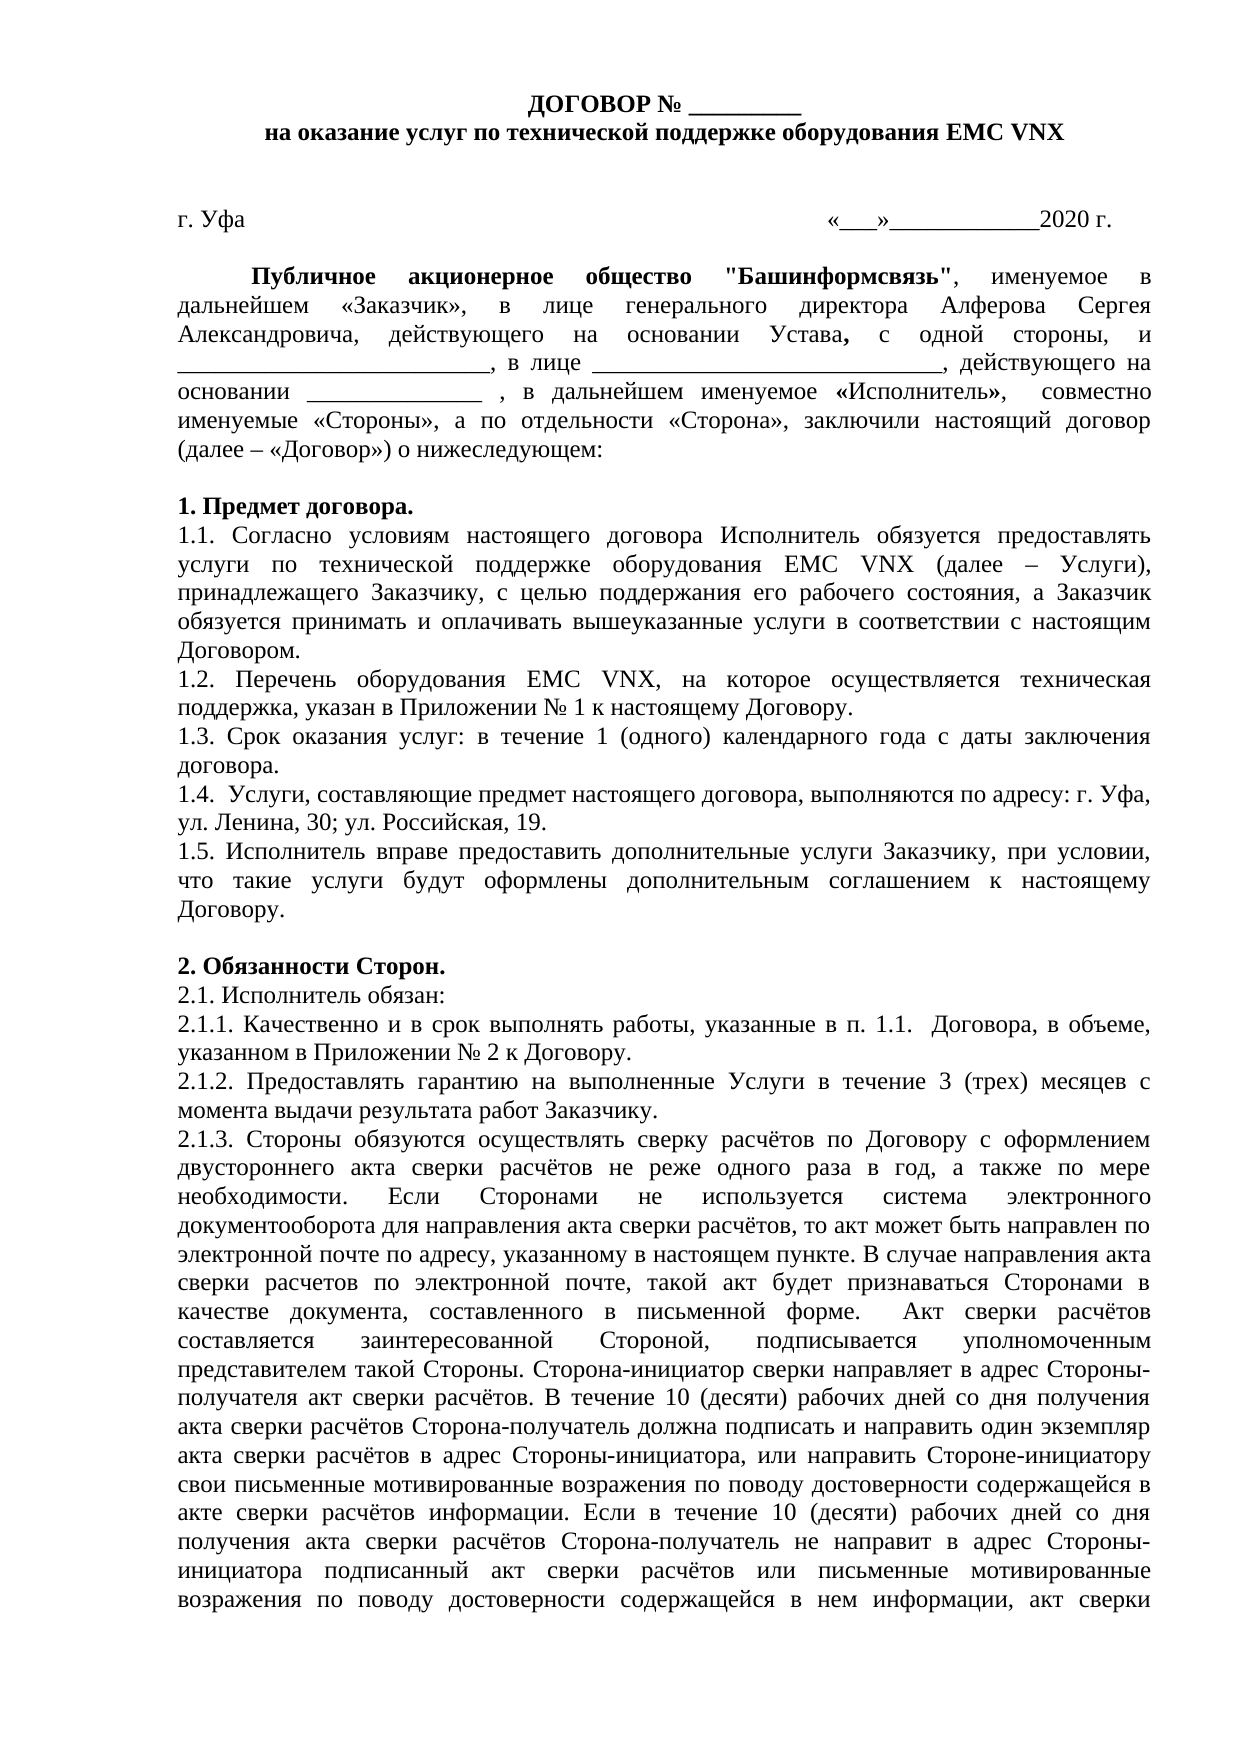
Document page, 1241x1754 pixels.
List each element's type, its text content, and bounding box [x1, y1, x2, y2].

text 2.1. Исполнитель обязан: [177, 980, 1152, 1009]
text 2.1.2. Предоставлять гарантию на выполненные Услуги в течение 3 (трех) месяцев с момента выдачи результата работ Заказчику. [177, 1066, 1152, 1124]
text 1.4. Услуги, составляющие предмет настоящего договора, выполняются по адресу: г. Уфа, ул. Ленина, 30; ул. Российская, 19. [177, 779, 1152, 836]
text 1.2. Перечень оборудования EMC VNX, на которое осуществляется техническая поддержка, указан в Приложении № 1 к настоящему Договору. [177, 664, 1152, 721]
text г. Уфа «___»____________2020 г. [177, 204, 1152, 232]
text ДОГОВОР № _________ [177, 89, 1152, 117]
text 1. Предмет договора. [177, 491, 1152, 520]
text 1.1. Согласно условиям настоящего договора Исполнитель обязуется предоставлять услуги по технической поддержке оборудования EMC VNX (далее – Услуги), принадлежащего Заказчику, с целью поддержания его рабочего состояния, а Заказчик обязуется принимать и оплачивать вышеуказанные услуги в соответствии с настоящим Договором. [177, 520, 1152, 664]
text 1.5. Исполнитель вправе предоставить дополнительные услуги Заказчику, при условии, что такие услуги будут оформлены дополнительным соглашением к настоящему Договору. [177, 836, 1152, 922]
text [177, 1124, 1152, 1612]
text 2.1.1. Качественно и в срок выполнять работы, указанные в п. 1.1. Договора, в объеме, указанном в Приложении № 2 к Договору. [177, 1009, 1152, 1066]
text 1.3. Срок оказания услуг: в течение 1 (одного) календарного года с даты заключения договора. [177, 721, 1152, 779]
text на оказание услуг по технической поддержке оборудования EMC VNX [177, 117, 1152, 146]
text 2. Обязанности Сторон. [177, 951, 1152, 980]
text Публичное акционерное общество "Башинформсвязь", именуемое в дальнейшем «Заказчик», в лице генерального директора Алферова Сергея Александровича, действующего на основании Устава, с одной стороны, и _________________________, в лице ____________________________, действующего на основании ______________ , в дальнейшем именуемое «Исполнитель», совместно именуемые «Стороны», а по отдельности «Сторона», заключили настоящий договор (далее – «Договор») о нижеследующем: [177, 261, 1152, 462]
